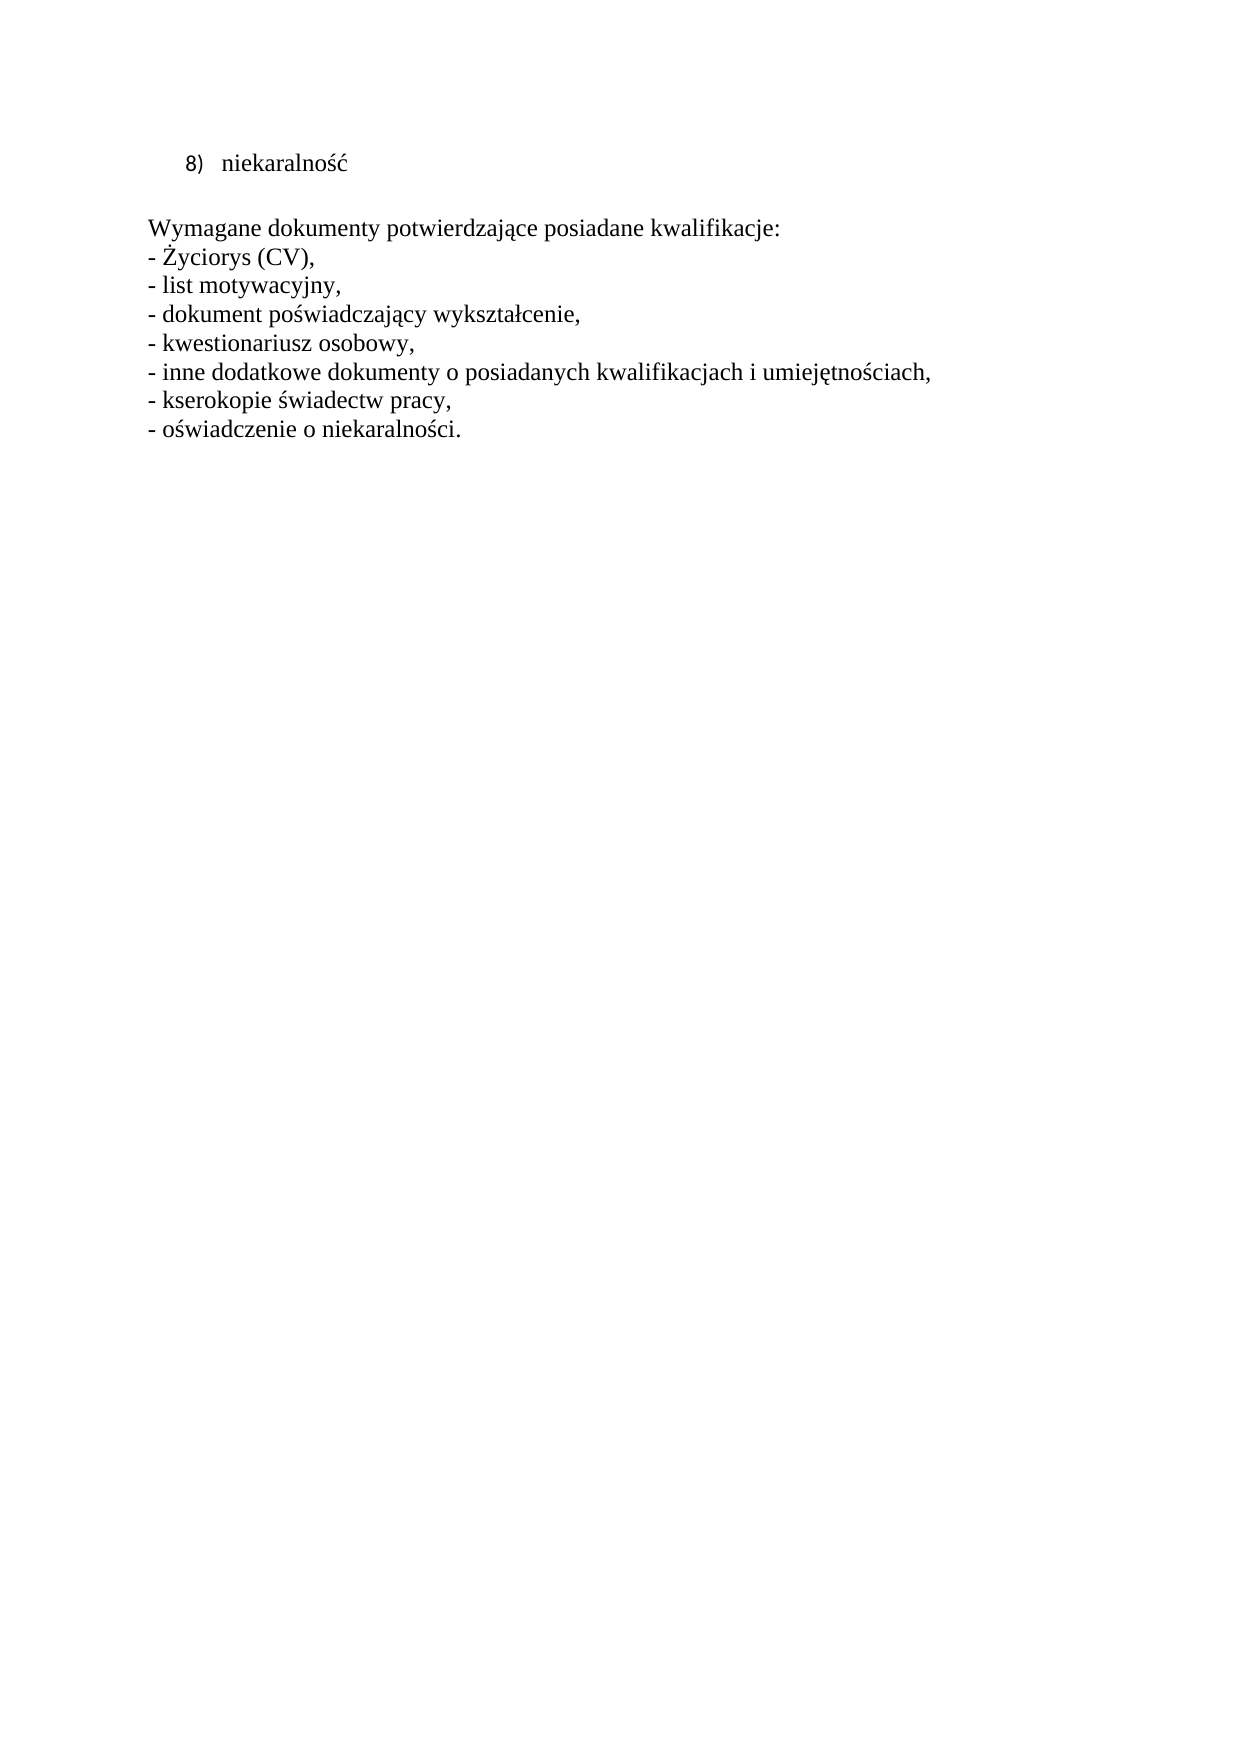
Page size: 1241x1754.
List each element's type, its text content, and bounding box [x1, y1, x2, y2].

list niekaralność [185, 148, 1093, 177]
text - kwestionariusz osobowy, [148, 328, 1093, 357]
text - Życiorys (CV), [148, 242, 1093, 271]
text - inne dodatkowe dokumenty o posiadanych kwalifikacjach i umiejętnościach, [148, 357, 1093, 386]
text - oświadczenie o niekaralności. [148, 414, 1093, 443]
text - kserokopie świadectw pracy, [148, 386, 1093, 414]
text Wymagane dokumenty potwierdzające posiadane kwalifikacje: [148, 213, 1093, 242]
text - list motywacyjny, [148, 271, 1093, 299]
text - dokument poświadczający wykształcenie, [148, 299, 1093, 328]
